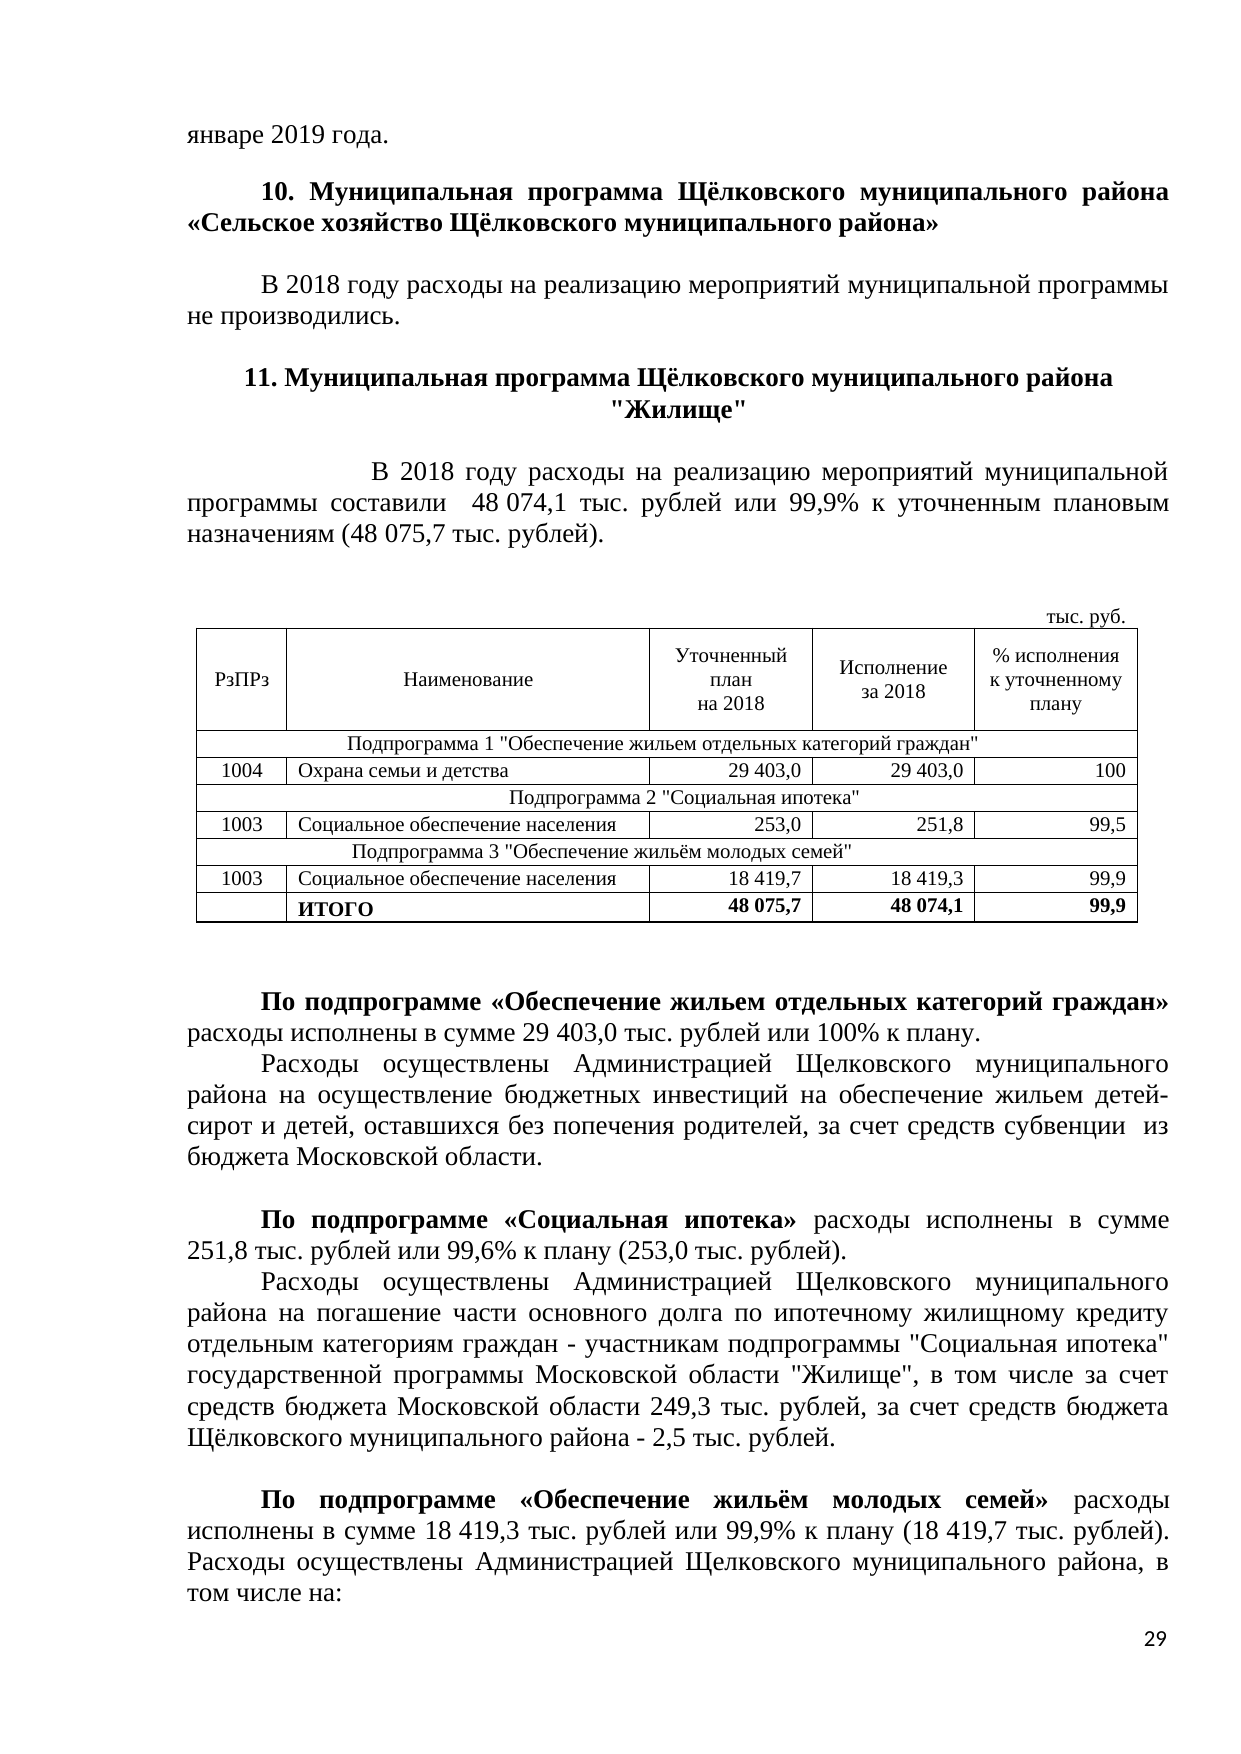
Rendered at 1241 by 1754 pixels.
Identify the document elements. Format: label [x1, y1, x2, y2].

table_cell [176, 118, 1181, 1608]
